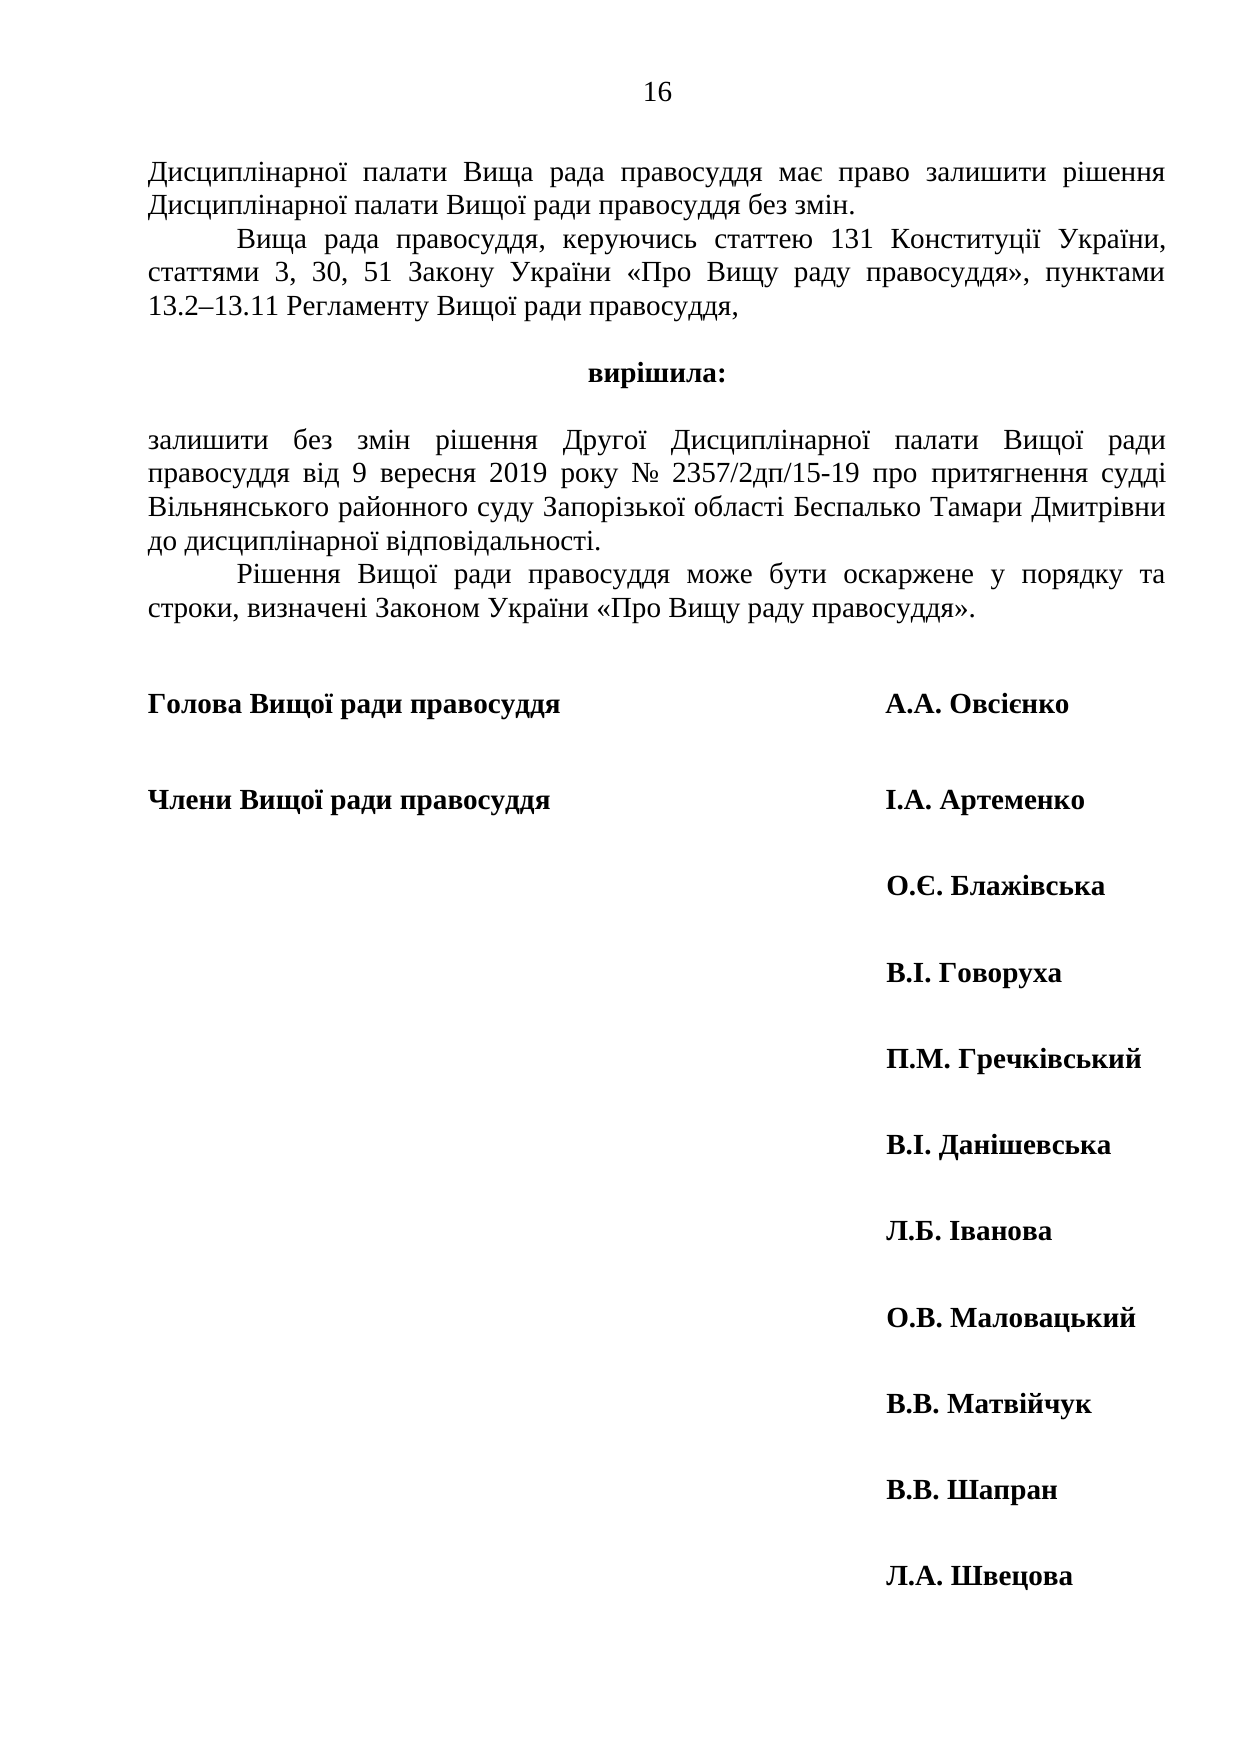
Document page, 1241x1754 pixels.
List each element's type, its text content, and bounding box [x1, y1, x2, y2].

text О.Є. Блажівська [886, 868, 1167, 902]
text В.І. Говоруха [886, 955, 1167, 988]
text Голова Вищої ради правосуддя А.А. Овсієнко [148, 686, 1167, 719]
text вирішила: [148, 355, 1167, 388]
text В.В. Матвійчук [886, 1386, 1167, 1419]
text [148, 154, 1167, 221]
text залишити без змін рішення Другої Дисциплінарної палати Вищої ради правосуддя від 9 вересня 2019 року № 2357/2дп/15-19 про притягнення судді Вільнянського районного суду Запорізької області Беспалько Тамари Дмитрівни до дисциплінарної відповідальності. [148, 456, 1167, 556]
text Члени Вищої ради правосуддя І.А. Артеменко [148, 782, 1167, 816]
text В.В. Шапран [886, 1472, 1167, 1506]
text О.В. Маловацький [886, 1300, 1167, 1333]
text Л.Б. Іванова [886, 1213, 1167, 1247]
text Л.А. Швецова [886, 1558, 1167, 1592]
text Рішення Вищої ради правосуддя може бути оскаржене у порядку та строки, визначені Законом України «Про Вищу раду правосуддя». [148, 556, 1167, 623]
text В.І. Данішевська [886, 1127, 1167, 1161]
text Вища рада правосуддя, керуючись статтею 131 Конституції України, статтями 3, 30, 51 Закону України «Про Вищу раду правосуддя», пунктами 13.2–13.11 Регламенту Вищої ради правосуддя, [148, 221, 1167, 321]
text П.М. Гречківський [886, 1041, 1167, 1074]
